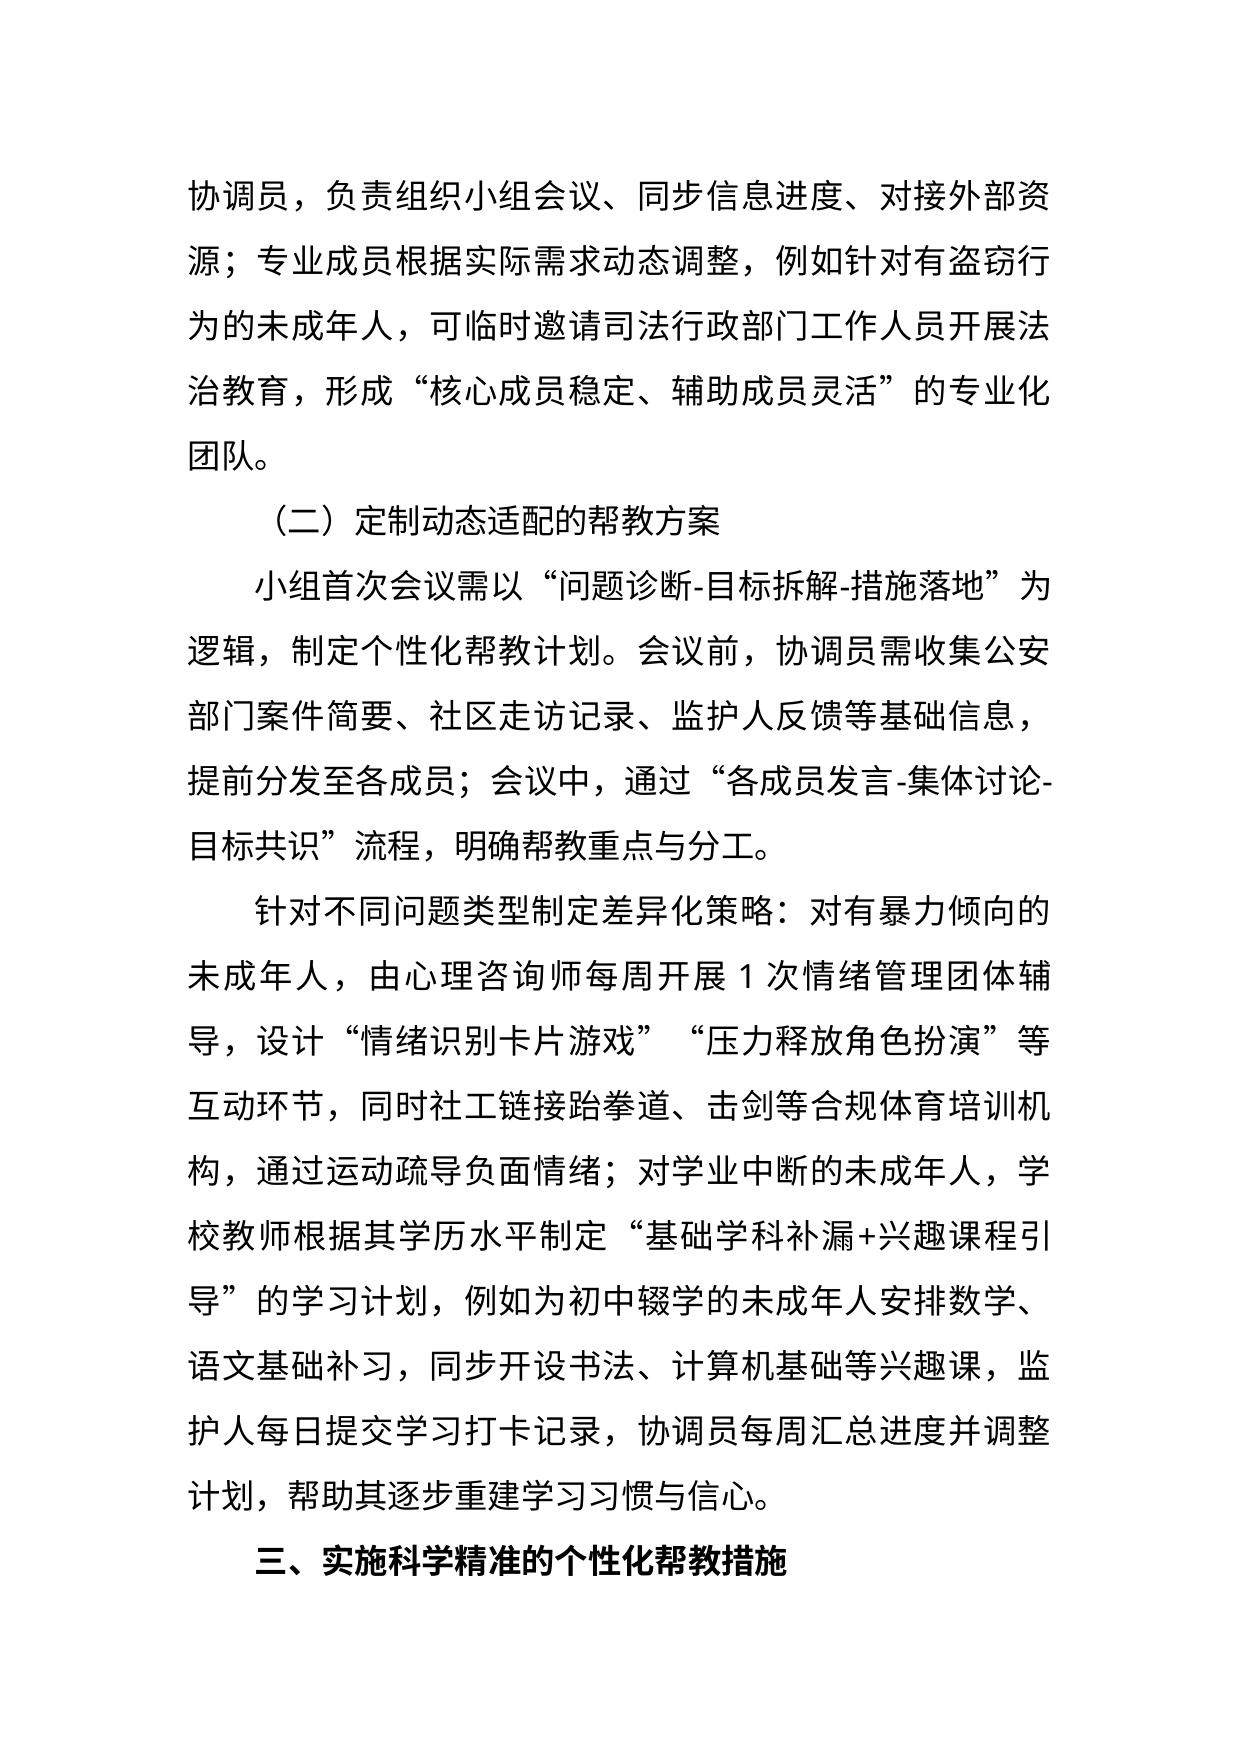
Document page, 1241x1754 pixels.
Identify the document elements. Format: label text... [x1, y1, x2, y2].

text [187, 162, 1053, 487]
text 小组首次会议需以“问题诊断-目标拆解-措施落地”为逻辑，制定个性化帮教计划。会议前，协调员需收集公安部门案件简要、社区走访记录、监护人反馈等基础信息，提前分发至各成员；会议中，通过“各成员发言-集体讨论-目标共识”流程，明确帮教重点与分工。 [187, 552, 1053, 877]
text 三、实施科学精准的个性化帮教措施 [187, 1527, 1053, 1592]
text （二）定制动态适配的帮教方案 [187, 487, 1053, 552]
text 针对不同问题类型制定差异化策略：对有暴力倾向的未成年人，由心理咨询师每周开展1次情绪管理团体辅导，设计“情绪识别卡片游戏”“压力释放角色扮演”等互动环节，同时社工链接跆拳道、击剑等合规体育培训机构，通过运动疏导负面情绪；对学业中断的未成年人，学校教师根据其学历水平制定“基础学科补漏+兴趣课程引导”的学习计划，例如为初中辍学的未成年人安排数学、语文基础补习，同步开设书法、计算机基础等兴趣课，监护人每日提交学习打卡记录，协调员每周汇总进度并调整计划，帮助其逐步重建学习习惯与信心。 [187, 877, 1053, 1527]
